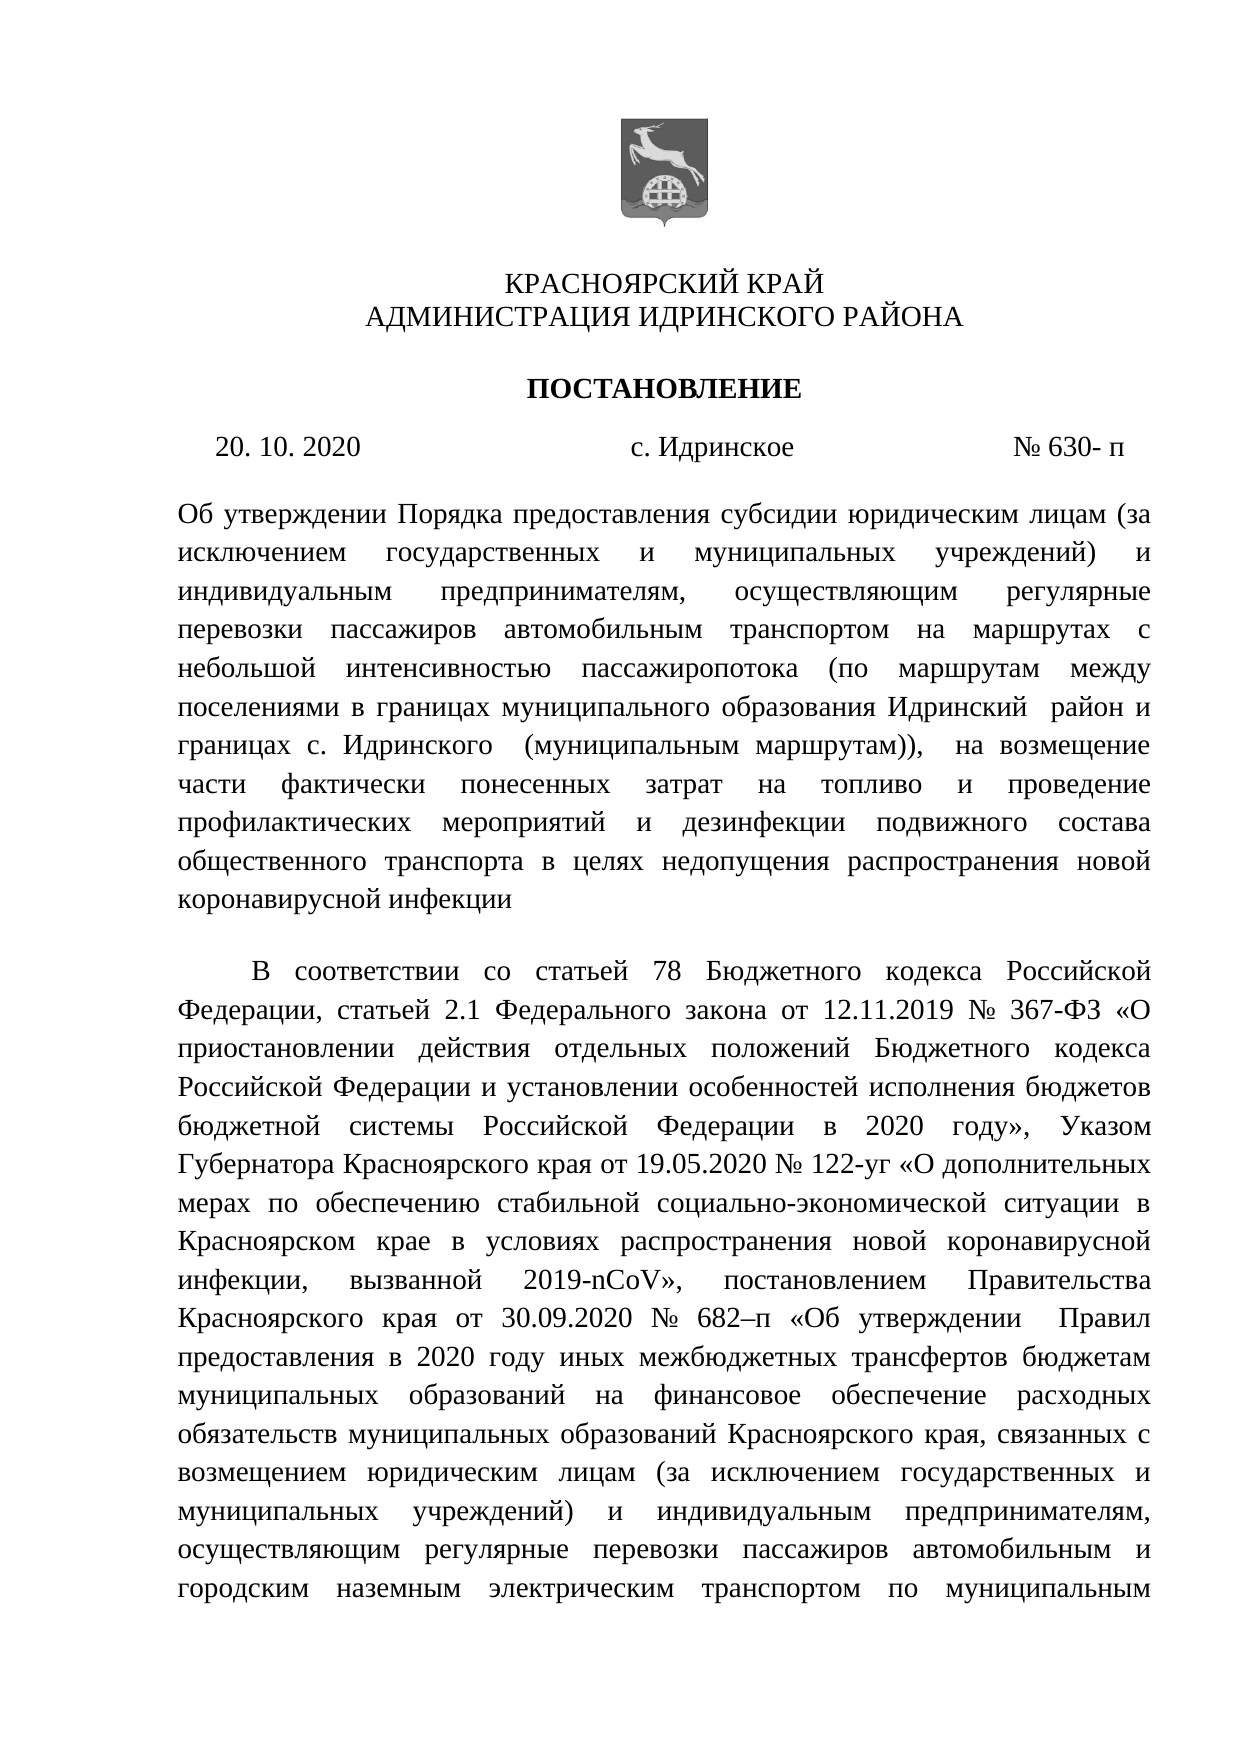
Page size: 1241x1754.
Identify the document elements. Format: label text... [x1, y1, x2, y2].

text ПОСТАНОВЛЕНИЕ [177, 371, 1152, 405]
text 20. 10. 2020 с. Идринское № 630- п [215, 429, 1152, 462]
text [177, 953, 1152, 1604]
text Об утверждении Порядка предоставления субсидии юридическим лицам (за исключением государственных и муниципальных учреждений) и индивидуальным предпринимателям, осуществляющим регулярные перевозки пассажиров автомобильным транспортом на маршрутах с небольшой интенсивностью пассажиропотока (по маршрутам между поселениями в границах муниципального образования Идринский район и границах с. Идринского (муниципальным маршрутам)), на возмещение части фактически понесенных затрат на топливо и проведение профилактических мероприятий и дезинфекции подвижного состава общественного транспорта в целях недопущения распространения новой коронавирусной инфекции [177, 496, 1152, 915]
text КРАСНОЯРСКИЙ КРАЙ [177, 266, 1152, 299]
text АДМИНИСТРАЦИЯ ИДРИНСКОГО РАЙОНА [177, 299, 1152, 333]
